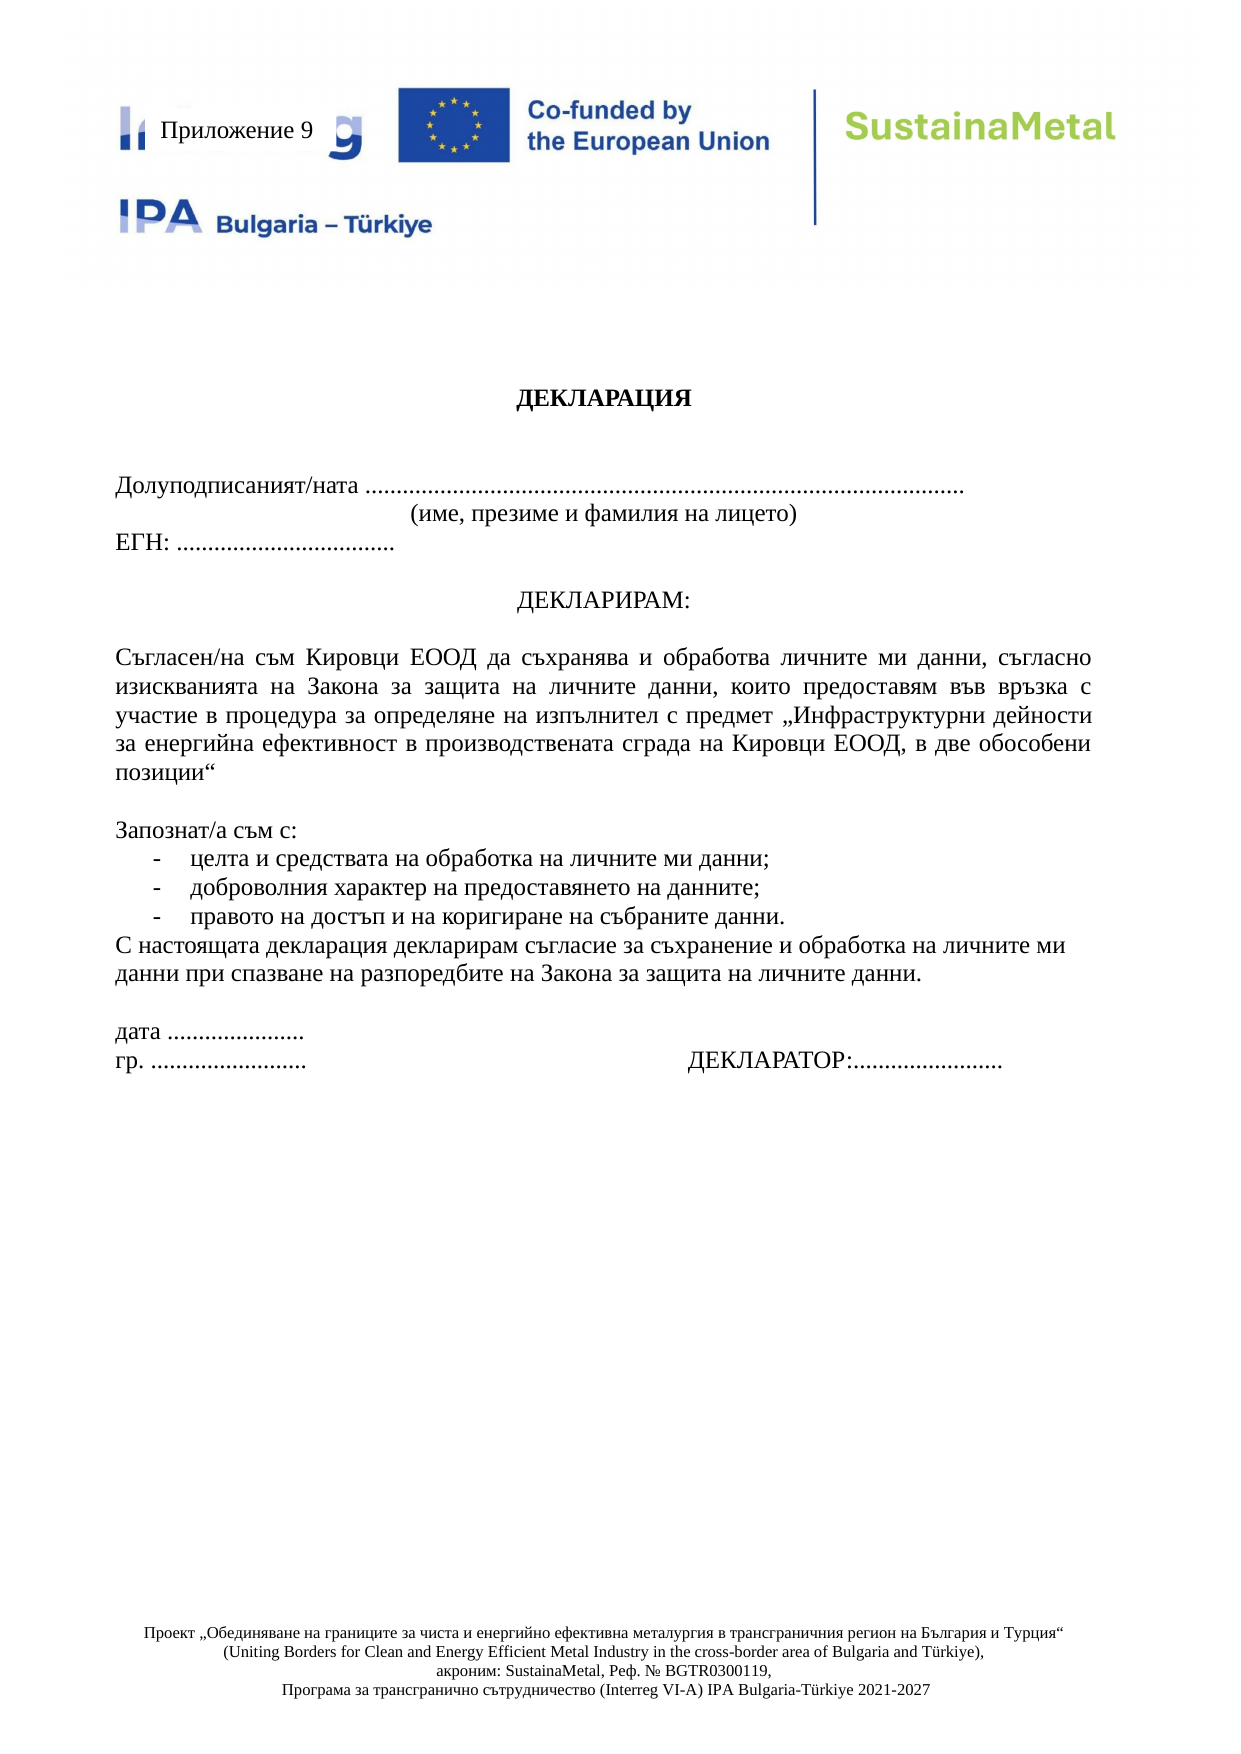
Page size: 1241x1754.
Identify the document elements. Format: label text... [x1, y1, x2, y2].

list целта и средствата на обработка на личните ми данни; [153, 843, 1092, 872]
list правото на достъп и на коригиране на събраните данни. [153, 901, 1092, 930]
list доброволния характер на предоставянето на данните; [153, 872, 1092, 901]
text Съгласен/на съм Кировци ЕООД да съхранява и обработва личните ми данни, съгласно изискванията на Закона за защита на личните данни, които предоставям във връзка с участие в процедура за определяне на изпълнител с предмет „Инфраструктурни дейности за енергийна ефективност в производствената сграда на Кировци ЕООД, в две обособени позиции“ [115, 642, 1092, 786]
text Долуподписаният/ната ................................................................................................ [115, 470, 1092, 498]
text (име, презиме и фамилия на лицето) [336, 498, 1092, 527]
text ДЕКЛАРИРАМ: [115, 585, 1092, 613]
text С настоящата декларация декларирам съгласие за съхранение и обработка на личните ми данни при спазване на разпоредбите на Закона за защита на личните данни. [115, 930, 1092, 987]
text гр. ......................... ДЕКЛАРАТОР:........................ [115, 1045, 1092, 1073]
text ЕГН: ................................... [115, 527, 1092, 556]
picture [57, 8, 1208, 293]
text дата ...................... [115, 1016, 1092, 1045]
text Запознат/а съм с: [115, 815, 1092, 843]
text ДЕКЛАРАЦИЯ [115, 383, 1092, 412]
